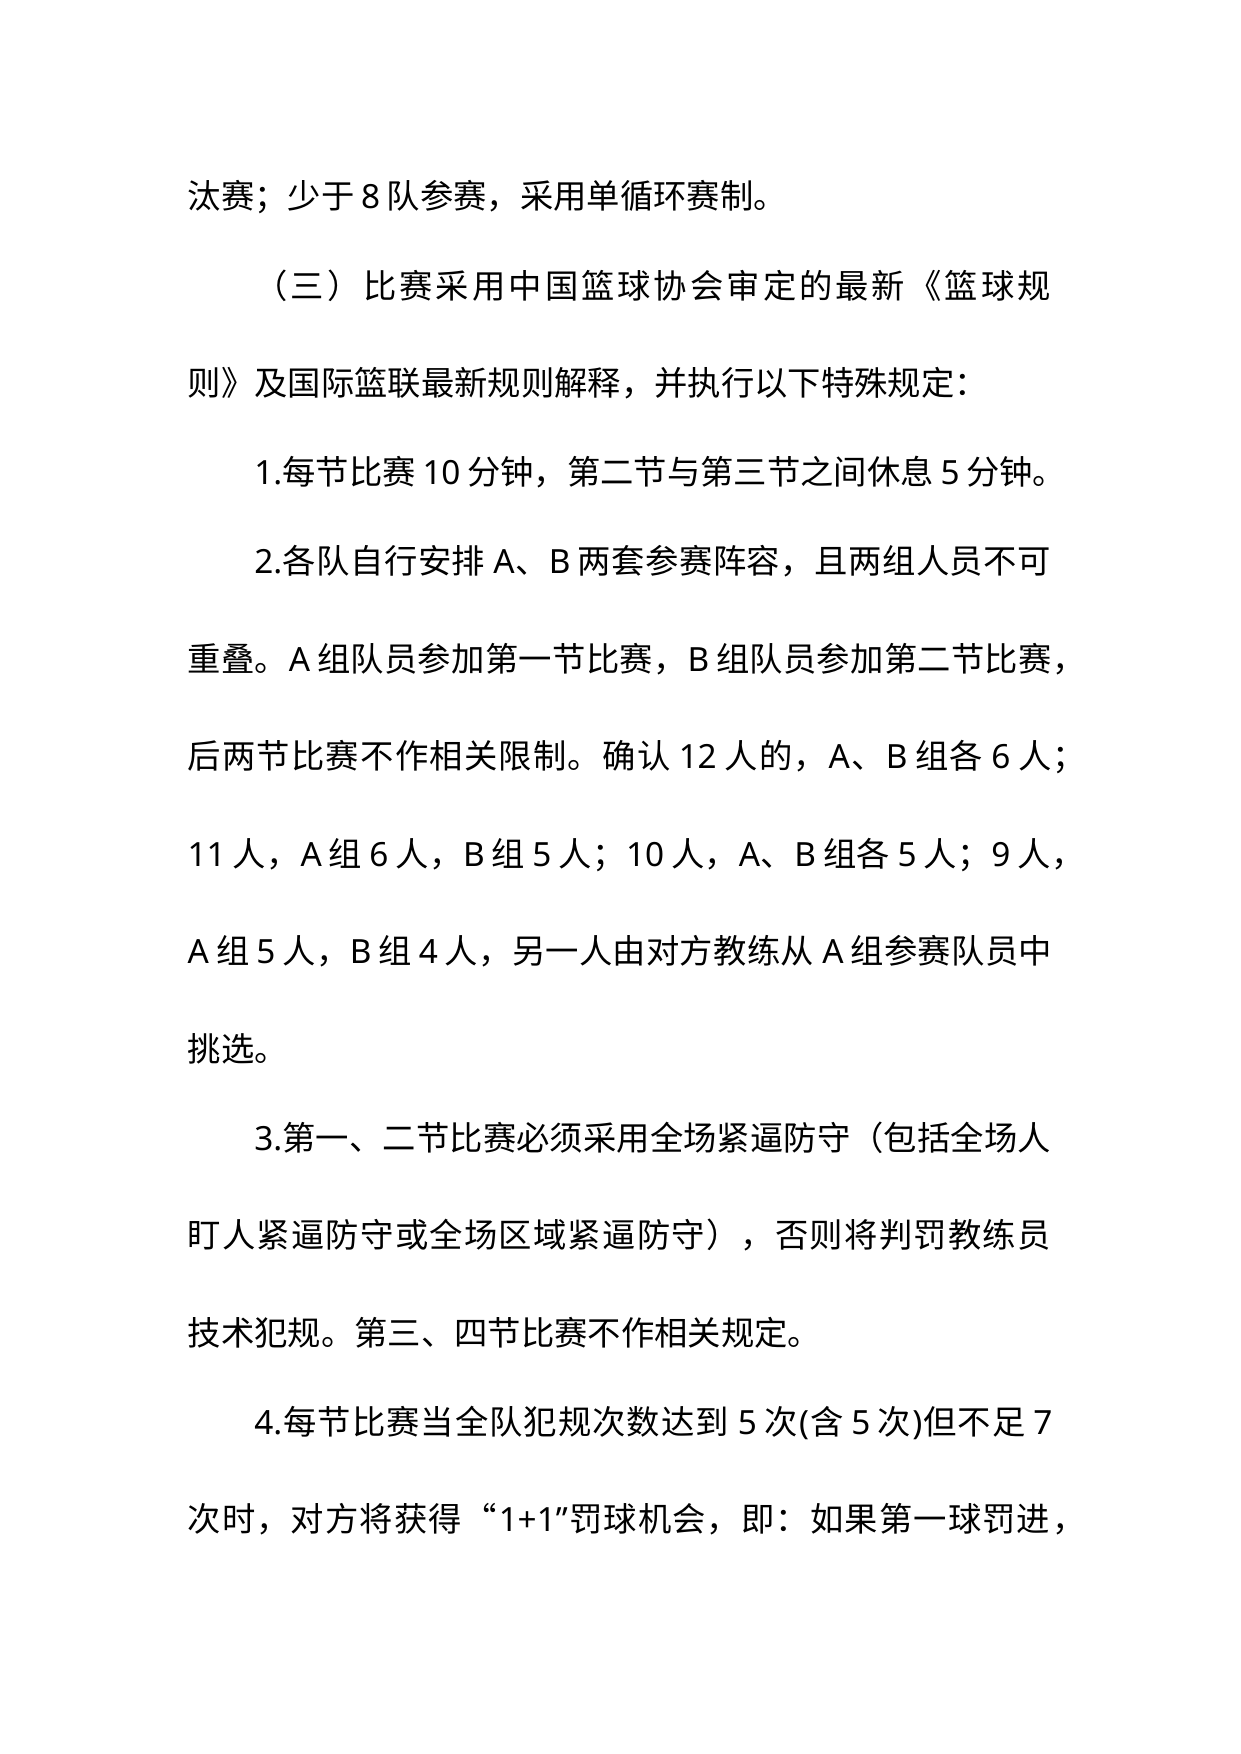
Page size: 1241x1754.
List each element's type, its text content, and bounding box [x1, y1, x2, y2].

text 1.每节比赛10分钟，第二节与第三节之间休息5分钟。 [187, 438, 1053, 503]
text （三）比赛采用中国篮球协会审定的最新《篮球规则》及国际篮联最新规则解释，并执行以下特殊规定： [187, 251, 1053, 414]
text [187, 162, 1053, 227]
text 3.第一、二节比赛必须采用全场紧逼防守（包括全场人盯人紧逼防守或全场区域紧逼防守），否则将判罚教练员技术犯规。第三、四节比赛不作相关规定。 [187, 1103, 1053, 1363]
text 2.各队自行安排A、B两套参赛阵容，且两组人员不可重叠。A组队员参加第一节比赛，B组队员参加第二节比赛，后两节比赛不作相关限制。确认12人的，A、B组各6人；11人，A组6人，B组5人；10人，A、B组各5人；9人，A组5人，B组4人，另一人由对方教练从A组参赛队员中挑选。 [187, 527, 1053, 1079]
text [187, 1387, 1053, 1550]
